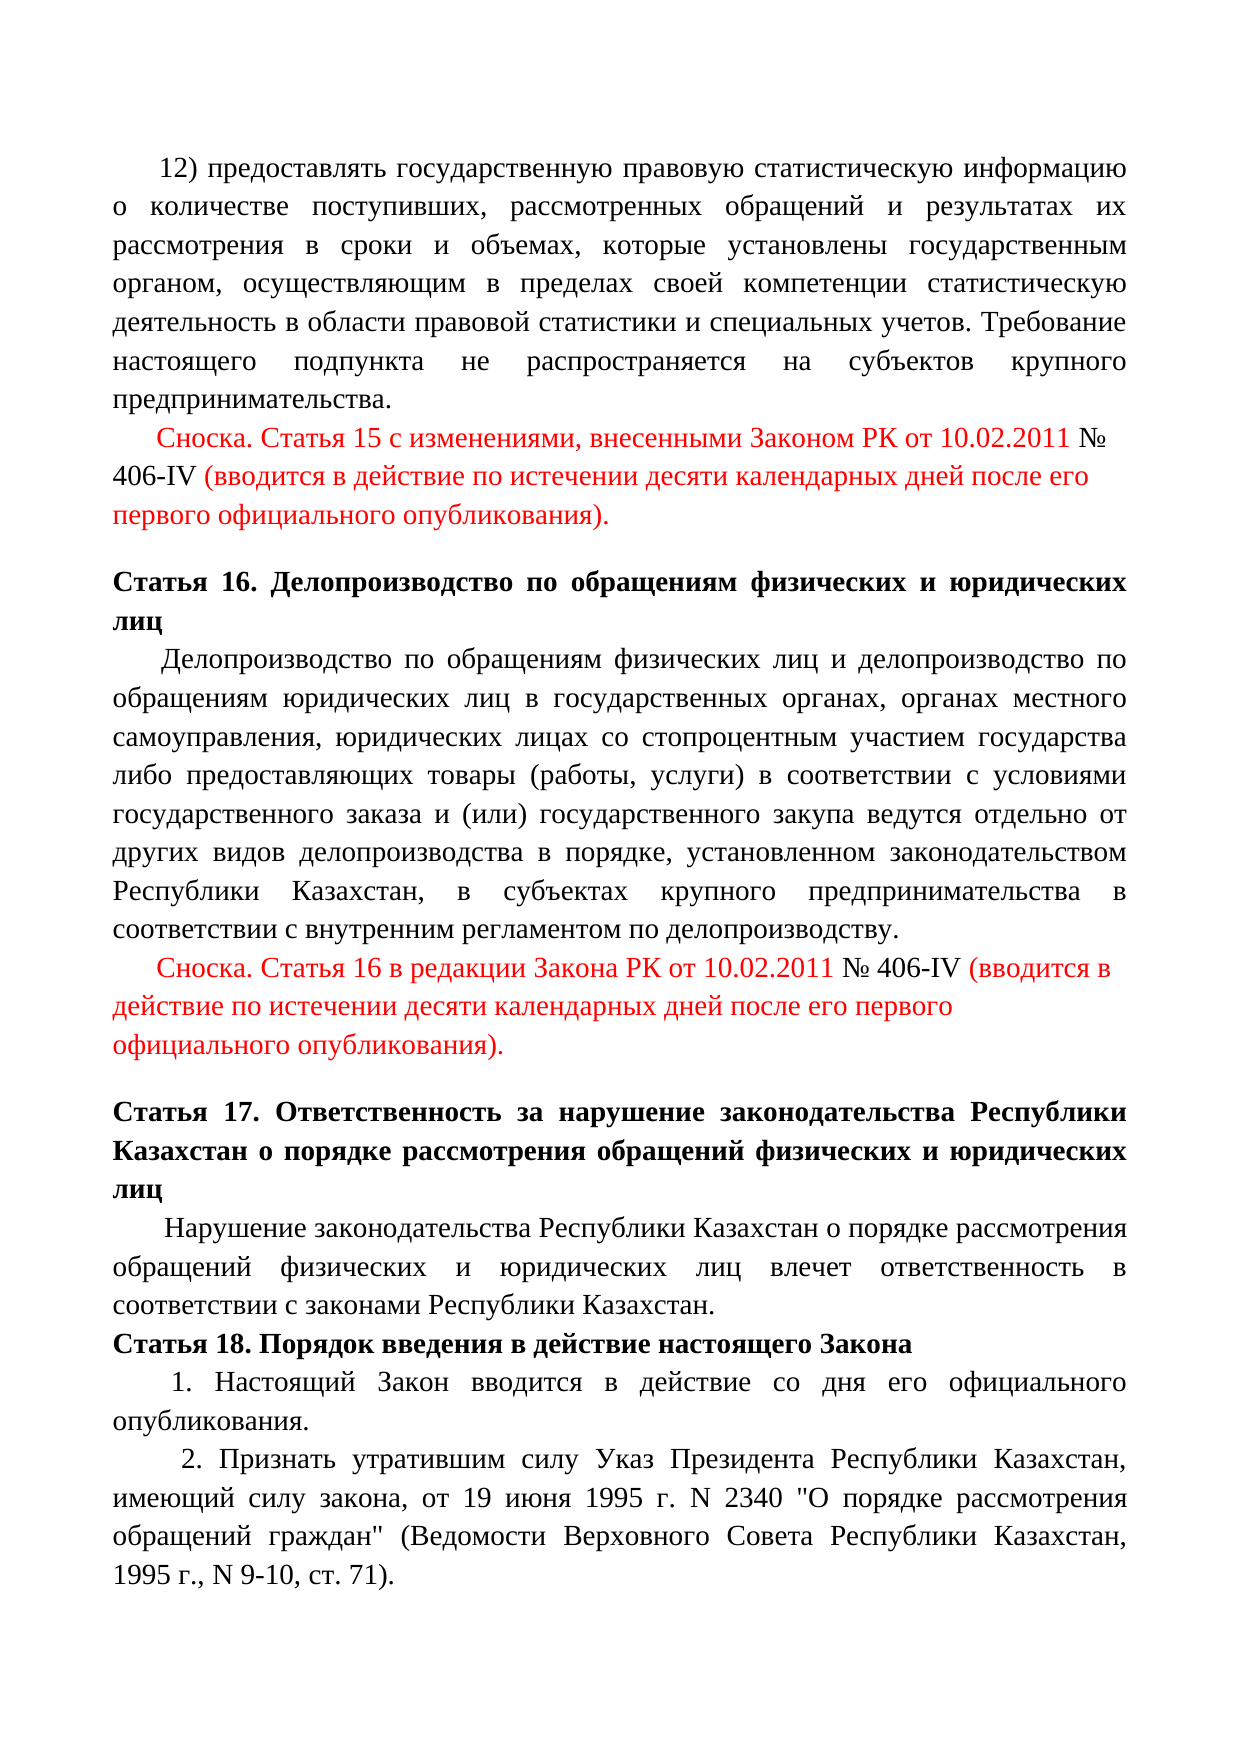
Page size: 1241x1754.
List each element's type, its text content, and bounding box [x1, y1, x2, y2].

text Статья 18. Порядок введения в действие настоящего Закона [112, 1326, 1128, 1359]
text 12) предоставлять государственную правовую статистическую информацию о количестве поступивших, рассмотренных обращений и результатах их рассмотрения в сроки и объемах, которые установлены государственным органом, осуществляющим в пределах своей компетенции статистическую деятельность в области правовой статистики и специальных учетов. Требование настоящего подпункта не распространяется на субъектов крупного предпринимательства. [112, 150, 1128, 415]
text 2. Признать утратившим силу Указ Президента Республики Казахстан, имеющий силу закона, от 19 июня 1995 г. N 2340 "О порядке рассмотрения обращений граждан" (Ведомости Верховного Совета Республики Казахстан, 1995 г., N 9-10, ст. 71). [112, 1441, 1128, 1591]
text Делопроизводство по обращениям физических лиц и делопроизводство по обращениям юридических лиц в государственных органах, органах местного самоуправления, юридических лицах со стопроцентным участием государства либо предоставляющих товары (работы, услуги) в соответствии с условиями государственного заказа и (или) государственного закупа ведутся отдельно от других видов делопроизводства в порядке, установленном законодательством Республики Казахстан, в субъектах крупного предпринимательства в соответствии с внутренним регламентом по делопроизводству. [112, 642, 1128, 945]
text Нарушение законодательства Республики Казахстан о порядке рассмотрения обращений физических и юридических лиц влечет ответственность в соответствии с законами Республики Казахстан. [112, 1210, 1128, 1321]
text Статья 16. Делопроизводство по обращениям физических и юридических лиц [112, 564, 1128, 637]
text Сноска. Статья 15 с изменениями, внесенными Законом РК от 10.02.2011 № 406-IV (вводится в действие по истечении десяти календарных дней после его первого официального опубликования). [112, 420, 1128, 561]
text Сноска. Статья 16 в редакции Закона РК от 10.02.2011 № 406-IV (вводится в действие по истечении десяти календарных дней после его первого официального опубликования). [112, 950, 1128, 1091]
text 1. Настоящий Закон вводится в действие со дня его официального опубликования. [112, 1364, 1128, 1436]
text Статья 17. Ответственность за нарушение законодательства Республики Казахстан о порядке рассмотрения обращений физических и юридических лиц [112, 1094, 1128, 1205]
